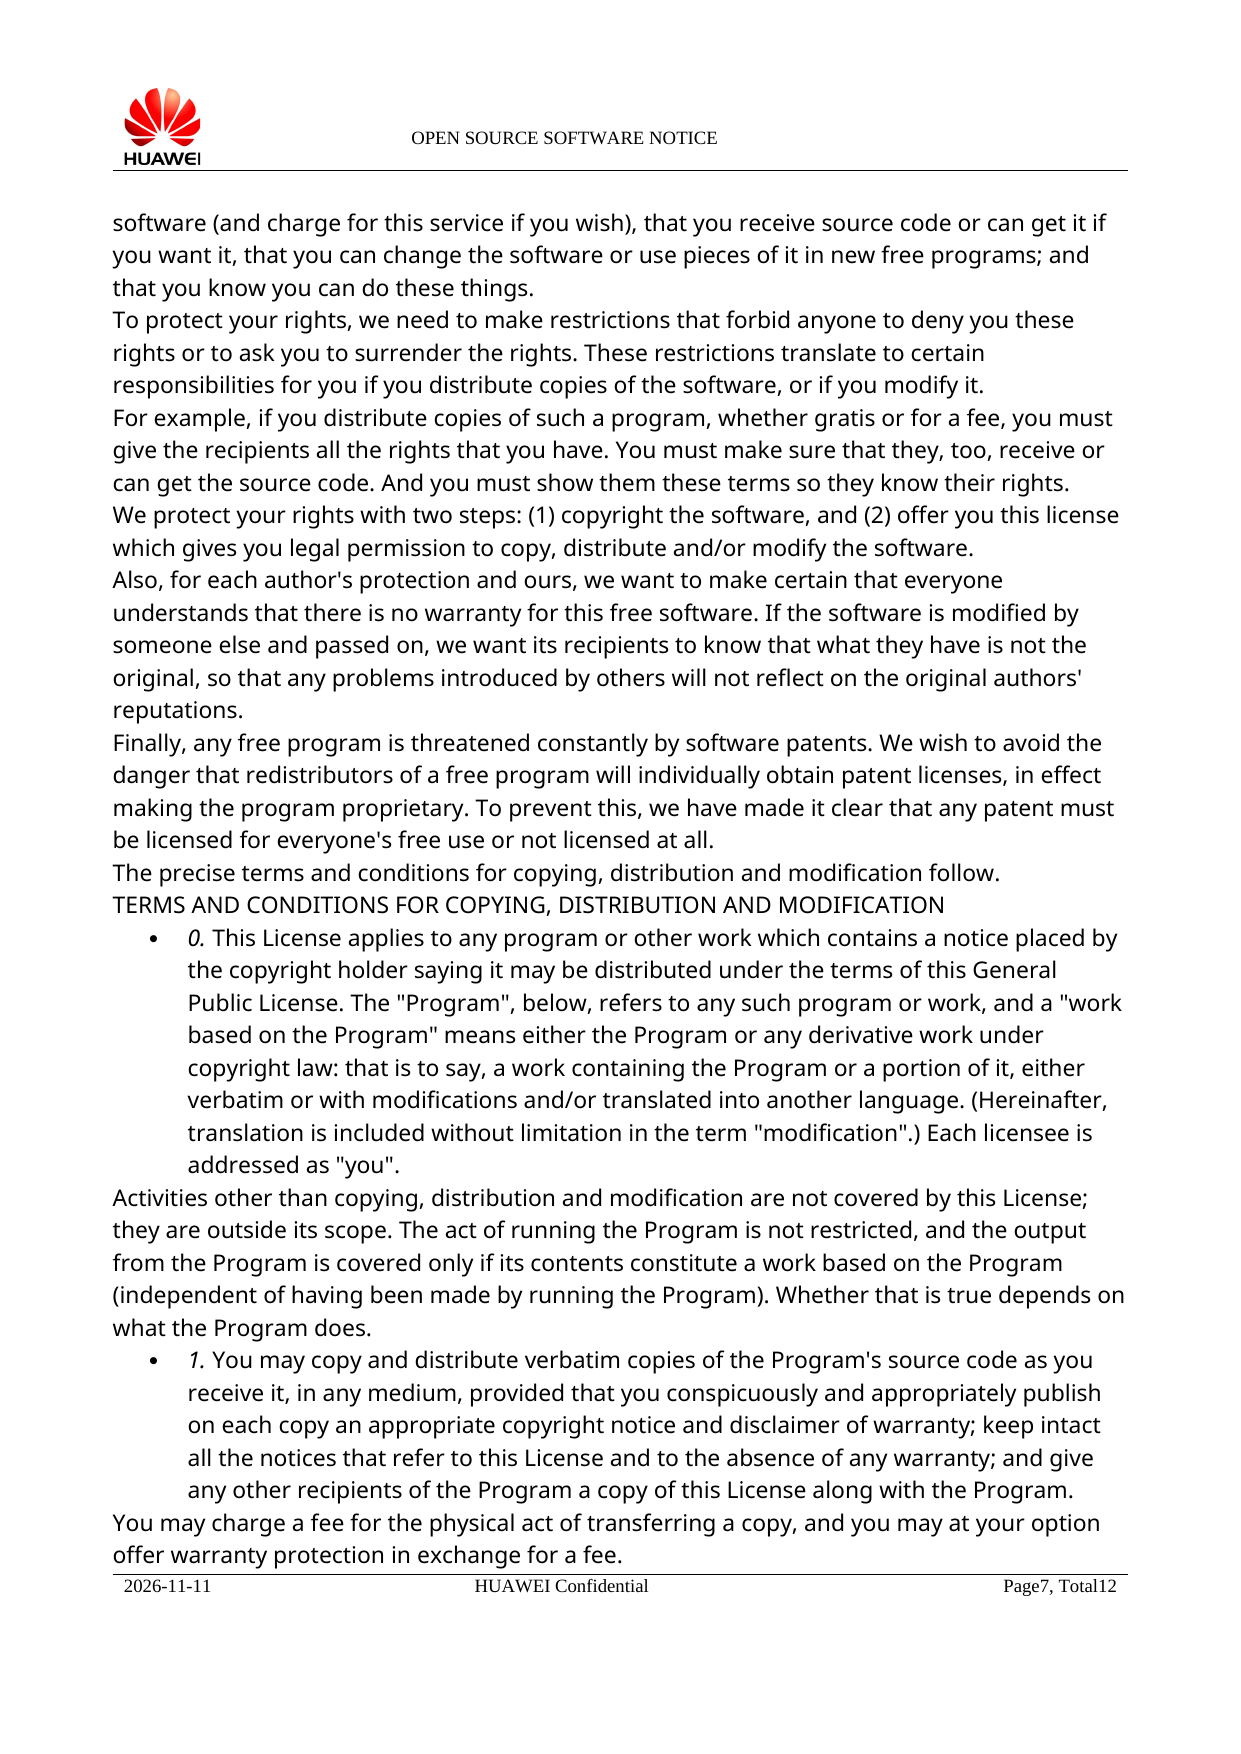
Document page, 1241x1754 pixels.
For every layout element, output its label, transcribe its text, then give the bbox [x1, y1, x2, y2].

text The precise terms and conditions for copying, distribution and modification follow. [112, 856, 1128, 889]
list 0. This License applies to any program or other work which contains a notice placed by the copyright holder saying it may be distributed under the terms of this General Public License. The "Program", below, refers to any such program or work, and a "work based on the Program" means either the Program or any derivative work under copyright law: that is to say, a work containing the Program or a portion of it, either verbatim or with modifications and/or translated into another language. (Hereinafter, translation is included without limitation in the term "modification".) Each licensee is addressed as "you". [150, 921, 1128, 1181]
text You may charge a fee for the physical act of transferring a copy, and you may at your option offer warranty protection in exchange for a fee. [112, 1506, 1128, 1571]
text We protect your rights with two steps: (1) copyright the software, and (2) offer you this license which gives you legal permission to copy, distribute and/or modify the software. [112, 499, 1128, 564]
text Activities other than copying, distribution and modification are not covered by this License; they are outside its scope. The act of running the Program is not restricted, and the output from the Program is covered only if its contents constitute a work based on the Program (independent of having been made by running the Program). Whether that is true depends on what the Program does. [112, 1181, 1128, 1344]
text Also, for each author's protection and ours, we want to make certain that everyone understands that there is no warranty for this free software. If the software is modified by someone else and passed on, we want its recipients to know that what they have is not the original, so that any problems introduced by others will not reflect on the original authors' reputations. [112, 564, 1128, 726]
text For example, if you distribute copies of such a program, whether gratis or for a fee, you must give the recipients all the rights that you have. You must make sure that they, too, receive or can get the source code. And you must show them these terms so they know their rights. [112, 401, 1128, 499]
text To protect your rights, we need to make restrictions that forbid anyone to deny you these rights or to ask you to surrender the rights. These restrictions translate to certain responsibilities for you if you distribute copies of the software, or if you modify it. [112, 304, 1128, 401]
picture [124, 88, 201, 165]
text TERMS AND CONDITIONS FOR COPYING, DISTRIBUTION AND MODIFICATION [112, 889, 1128, 921]
list 1. You may copy and distribute verbatim copies of the Program's source code as you receive it, in any medium, provided that you conspicuously and appropriately publish on each copy an appropriate copyright notice and disclaimer of warranty; keep intact all the notices that refer to this License and to the absence of any warranty; and give any other recipients of the Program a copy of this License along with the Program. [150, 1344, 1128, 1506]
text Finally, any free program is threatened constantly by software patents. We wish to avoid the danger that redistributors of a free program will individually obtain patent licenses, in effect making the program proprietary. To prevent this, we have made it clear that any patent must be licensed for everyone's free use or not licensed at all. [112, 726, 1128, 856]
